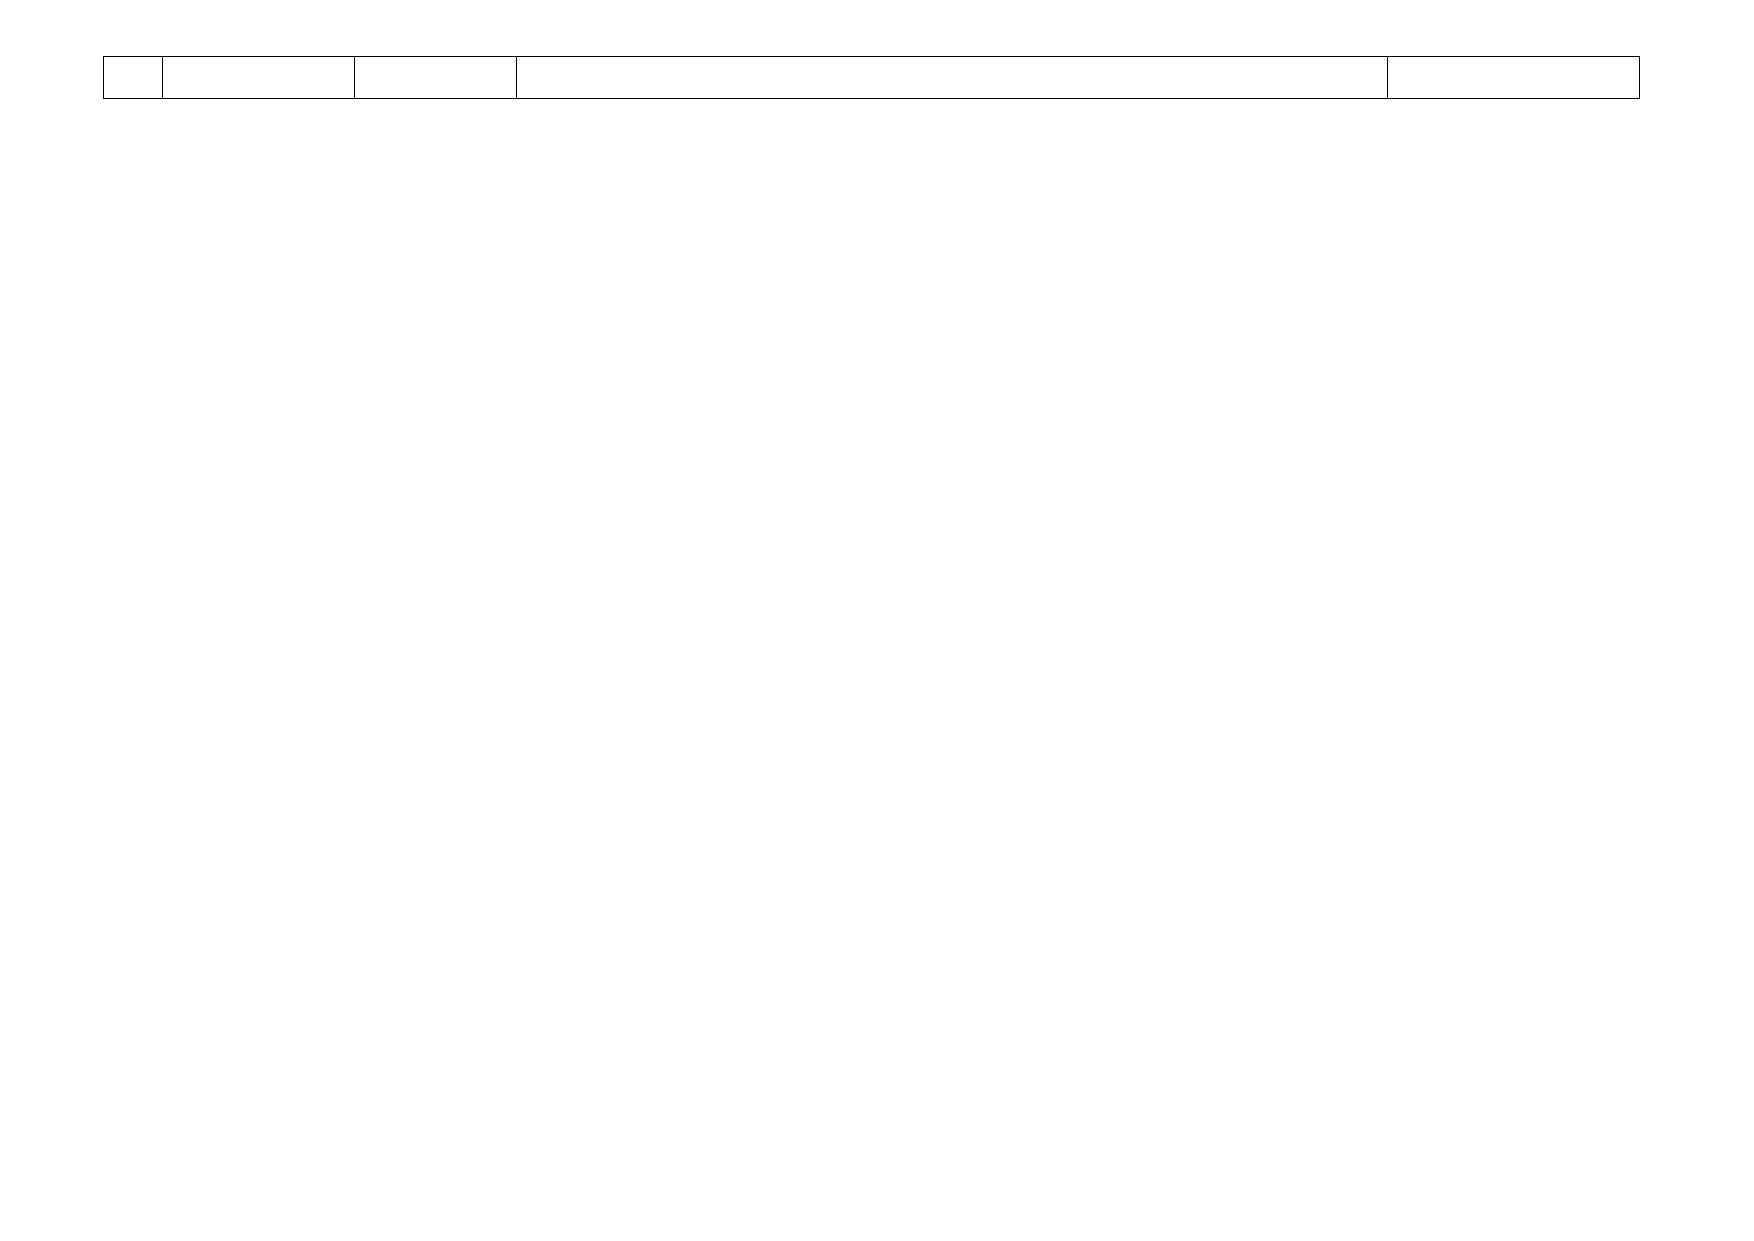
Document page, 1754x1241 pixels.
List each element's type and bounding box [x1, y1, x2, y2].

table_cell [104, 57, 162, 98]
table_cell [517, 57, 1387, 98]
table_cell [163, 57, 354, 98]
table_cell [355, 57, 516, 98]
table_cell [1388, 57, 1639, 98]
